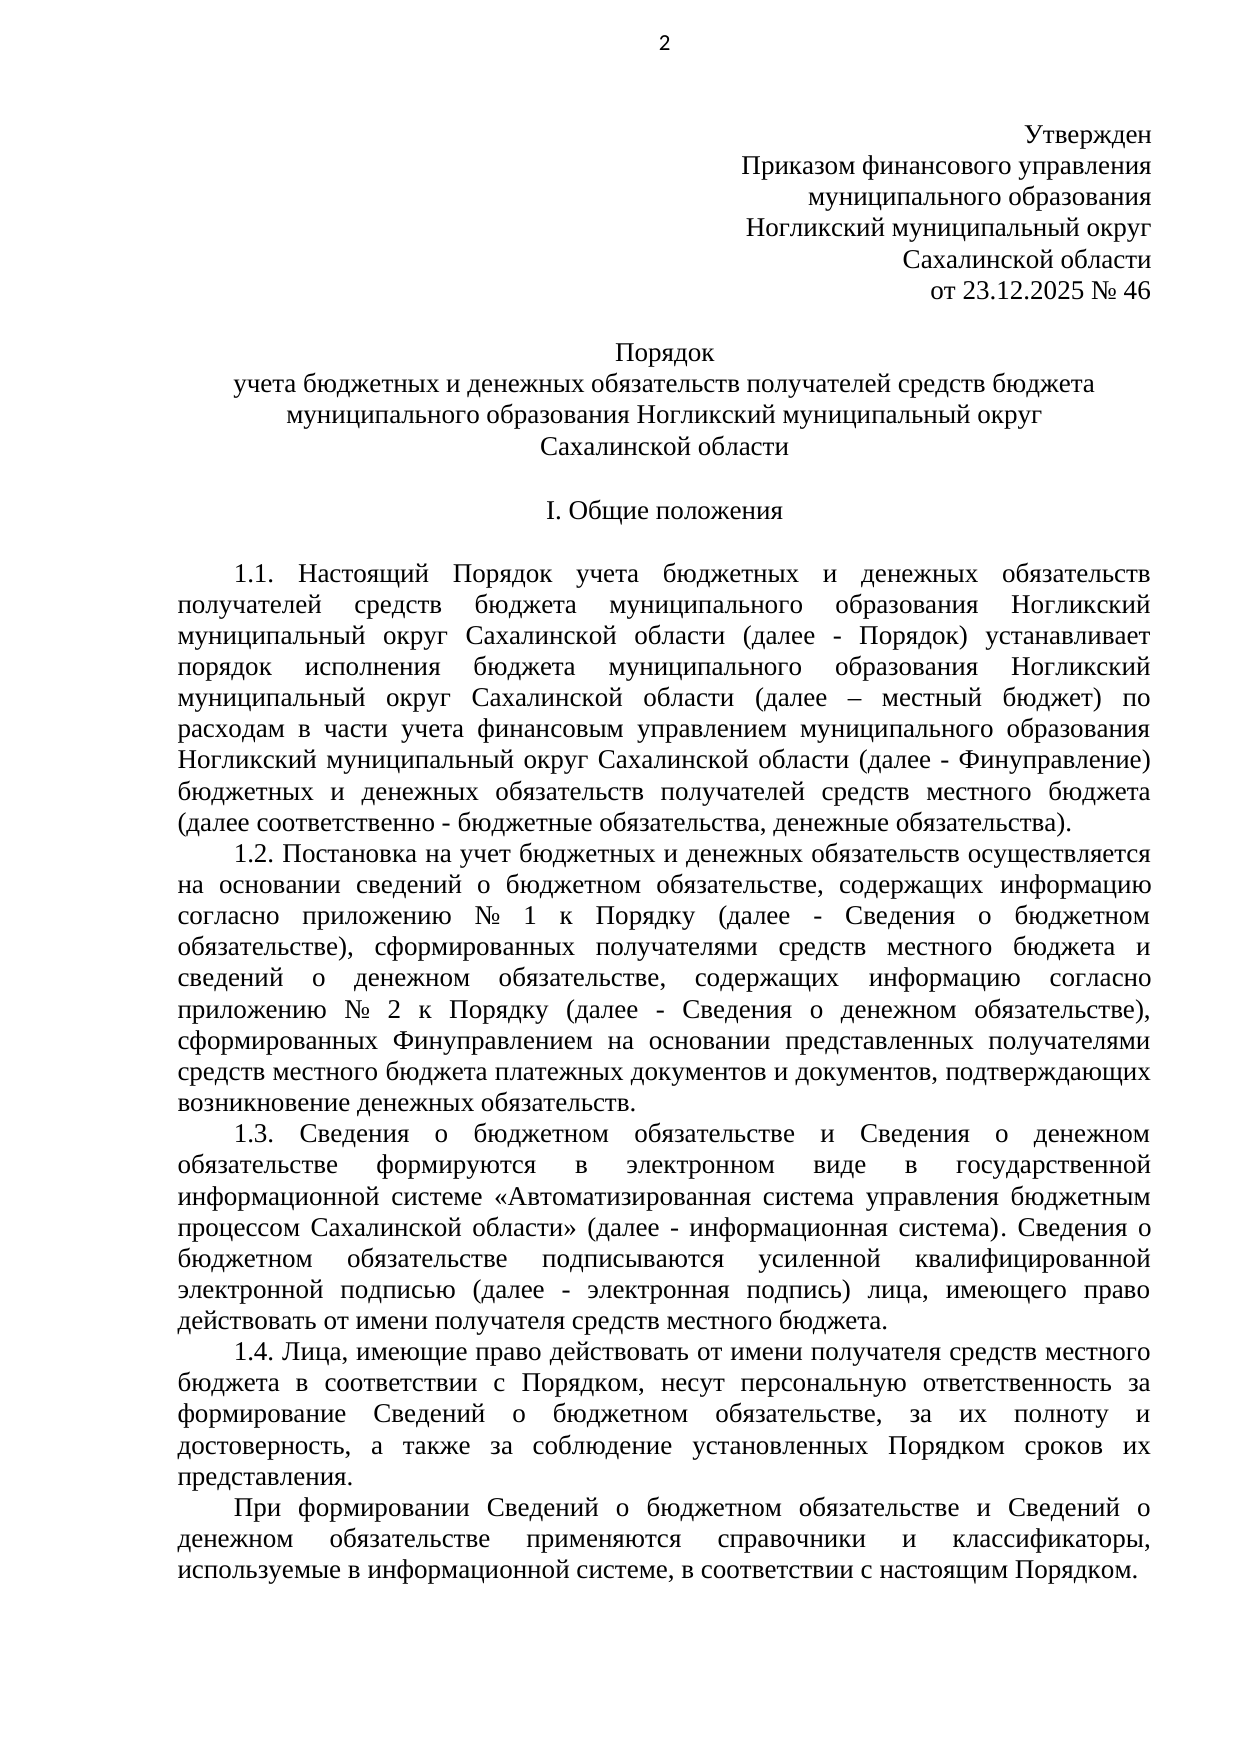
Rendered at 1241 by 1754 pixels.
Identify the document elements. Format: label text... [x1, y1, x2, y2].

text Сахалинской области [177, 243, 1152, 274]
title I. Общие положения [177, 494, 1152, 526]
text Ногликский муниципальный округ [177, 212, 1152, 243]
text муниципального образования [177, 180, 1152, 212]
text При формировании Сведений о бюджетном обязательстве и Сведений о денежном обязательстве применяются справочники и классификаторы, используемые в информационной системе, в соответствии с настоящим Порядком. [177, 1491, 1152, 1584]
text от 23.12.2025 № 46 [177, 274, 1152, 305]
title Порядок [177, 336, 1152, 367]
text 1.2. Постановка на учет бюджетных и денежных обязательств осуществляется на основании сведений о бюджетном обязательстве, содержащих информацию согласно приложению № 1 к Порядку (далее - Сведения о бюджетном обязательстве), сформированных получателями средств местного бюджета и сведений о денежном обязательстве, содержащих информацию согласно приложению № 2 к Порядку (далее - Сведения о денежном обязательстве), сформированных Финуправлением на основании представленных получателями средств местного бюджета платежных документов и документов, подтверждающих возникновение денежных обязательств. [177, 837, 1152, 1117]
text Утвержден [177, 118, 1152, 149]
text 1.1. Настоящий Порядок учета бюджетных и денежных обязательств получателей средств бюджета муниципального образования Ногликский муниципальный округ Сахалинской области (далее - Порядок) устанавливает порядок исполнения бюджета муниципального образования Ногликский муниципальный округ Сахалинской области (далее – местный бюджет) по расходам в части учета финансовым управлением муниципального образования Ногликский муниципальный округ Сахалинской области (далее - Финуправление) бюджетных и денежных обязательств получателей средств местного бюджета (далее соответственно - бюджетные обязательства, денежные обязательства). [177, 557, 1152, 837]
title Сахалинской области [177, 429, 1152, 461]
text 1.3. Сведения о бюджетном обязательстве и Сведения о денежном обязательстве формируются в электронном виде в государственной информационной системе «Автоматизированная система управления бюджетным процессом Сахалинской области» (далее - информационная система). Сведения о бюджетном обязательстве подписываются усиленной квалифицированной электронной подписью (далее - электронная подпись) лица, имеющего право действовать от имени получателя средств местного бюджета. [177, 1117, 1152, 1335]
text 1.4. Лица, имеющие право действовать от имени получателя средств местного бюджета в соответствии с Порядком, несут персональную ответственность за формирование Сведений о бюджетном обязательстве, за их полноту и достоверность, а также за соблюдение установленных Порядком сроков их представления. [177, 1335, 1152, 1491]
title учета бюджетных и денежных обязательств получателей средств бюджета муниципального образования Ногликский муниципальный округ [177, 367, 1152, 429]
text Приказом финансового управления [177, 149, 1152, 180]
